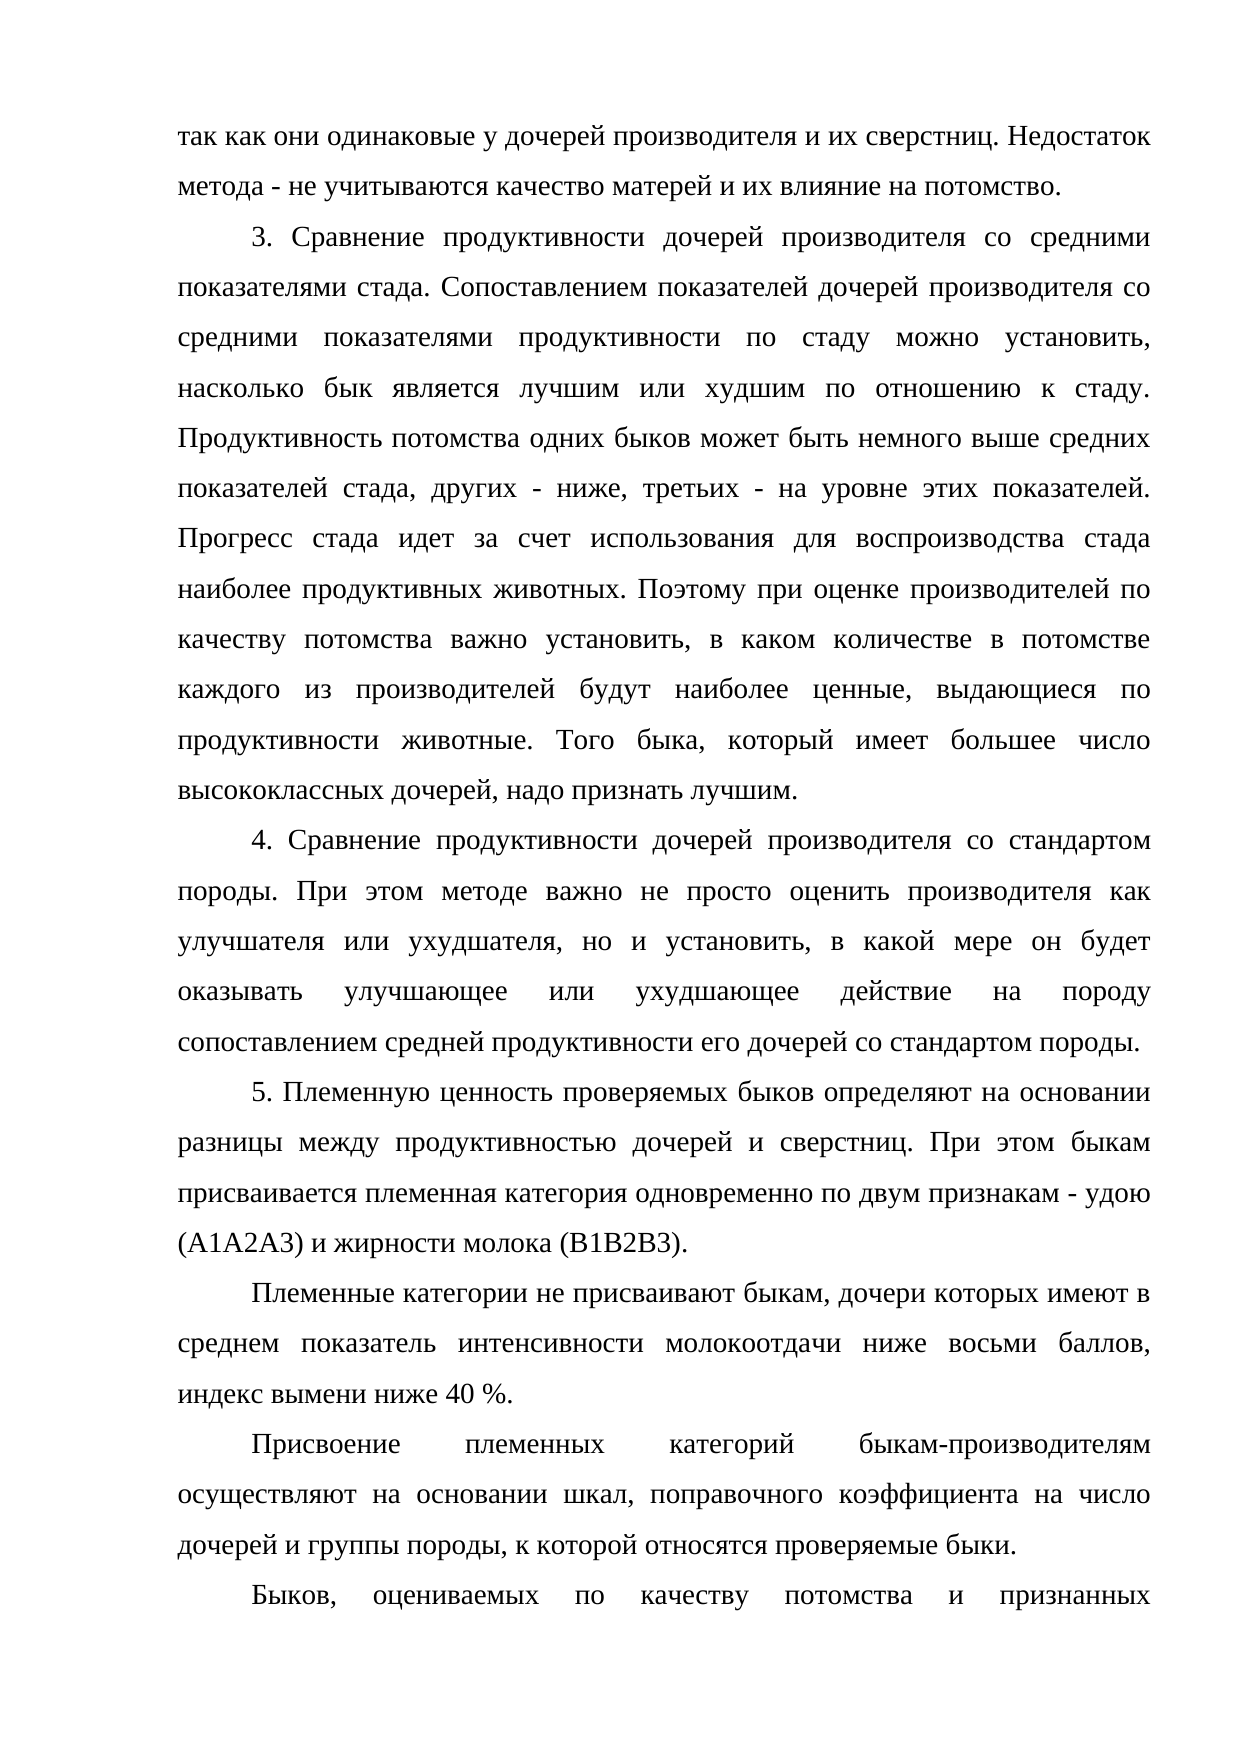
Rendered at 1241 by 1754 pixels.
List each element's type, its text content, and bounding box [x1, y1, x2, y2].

text 3. Сравнение продуктивности дочерей производителя со средними показателями стада. Сопоставлением показателей дочерей производителя со средними показателями продуктивности по стаду можно установить, насколько бык является лучшим или худшим по отношению к стаду. Продуктивность потомства одних быков может быть немного выше средних показателей стада, других - ниже, третьих - на уровне этих показателей. Прогресс стада идет за счет использования для воспроизводства стада наиболее продуктивных животных. Поэтому при оценке производителей по качеству потомства важно установить, в каком количестве в потомстве каждого из производителей будут наиболее ценные, выдающиеся по продуктивности животные. Того быка, который имеет большее число высококлассных дочерей, надо признать лучшим. [177, 219, 1152, 806]
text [177, 118, 1152, 202]
text 5. Племенную ценность проверяемых быков определяют на основании разницы между продуктивностью дочерей и сверстниц. При этом быкам присваивается племенная категория одновременно по двум признакам - удою (А1А2А3) и жирности молока (В1В2В3). [177, 1074, 1152, 1258]
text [177, 1577, 1152, 1611]
text Присвоение племенных категорий быкам-производителям осуществляют на основании шкал, поправочного коэффициента на число дочерей и группы породы, к которой относятся проверяемые быки. [177, 1426, 1152, 1560]
text 4. Сравнение продуктивности дочерей производителя со стандартом породы. При этом методе важно не просто оценить производителя как улучшателя или ухудшателя, но и установить, в какой мере он будет оказывать улучшающее или ухудшающее действие на породу сопоставлением средней продуктивности его дочерей со стандартом породы. [177, 822, 1152, 1057]
text Племенные категории не присваивают быкам, дочери которых имеют в среднем показатель интенсивности молокоотдачи ниже восьми баллов, индекс вымени ниже 40 %. [177, 1275, 1152, 1409]
